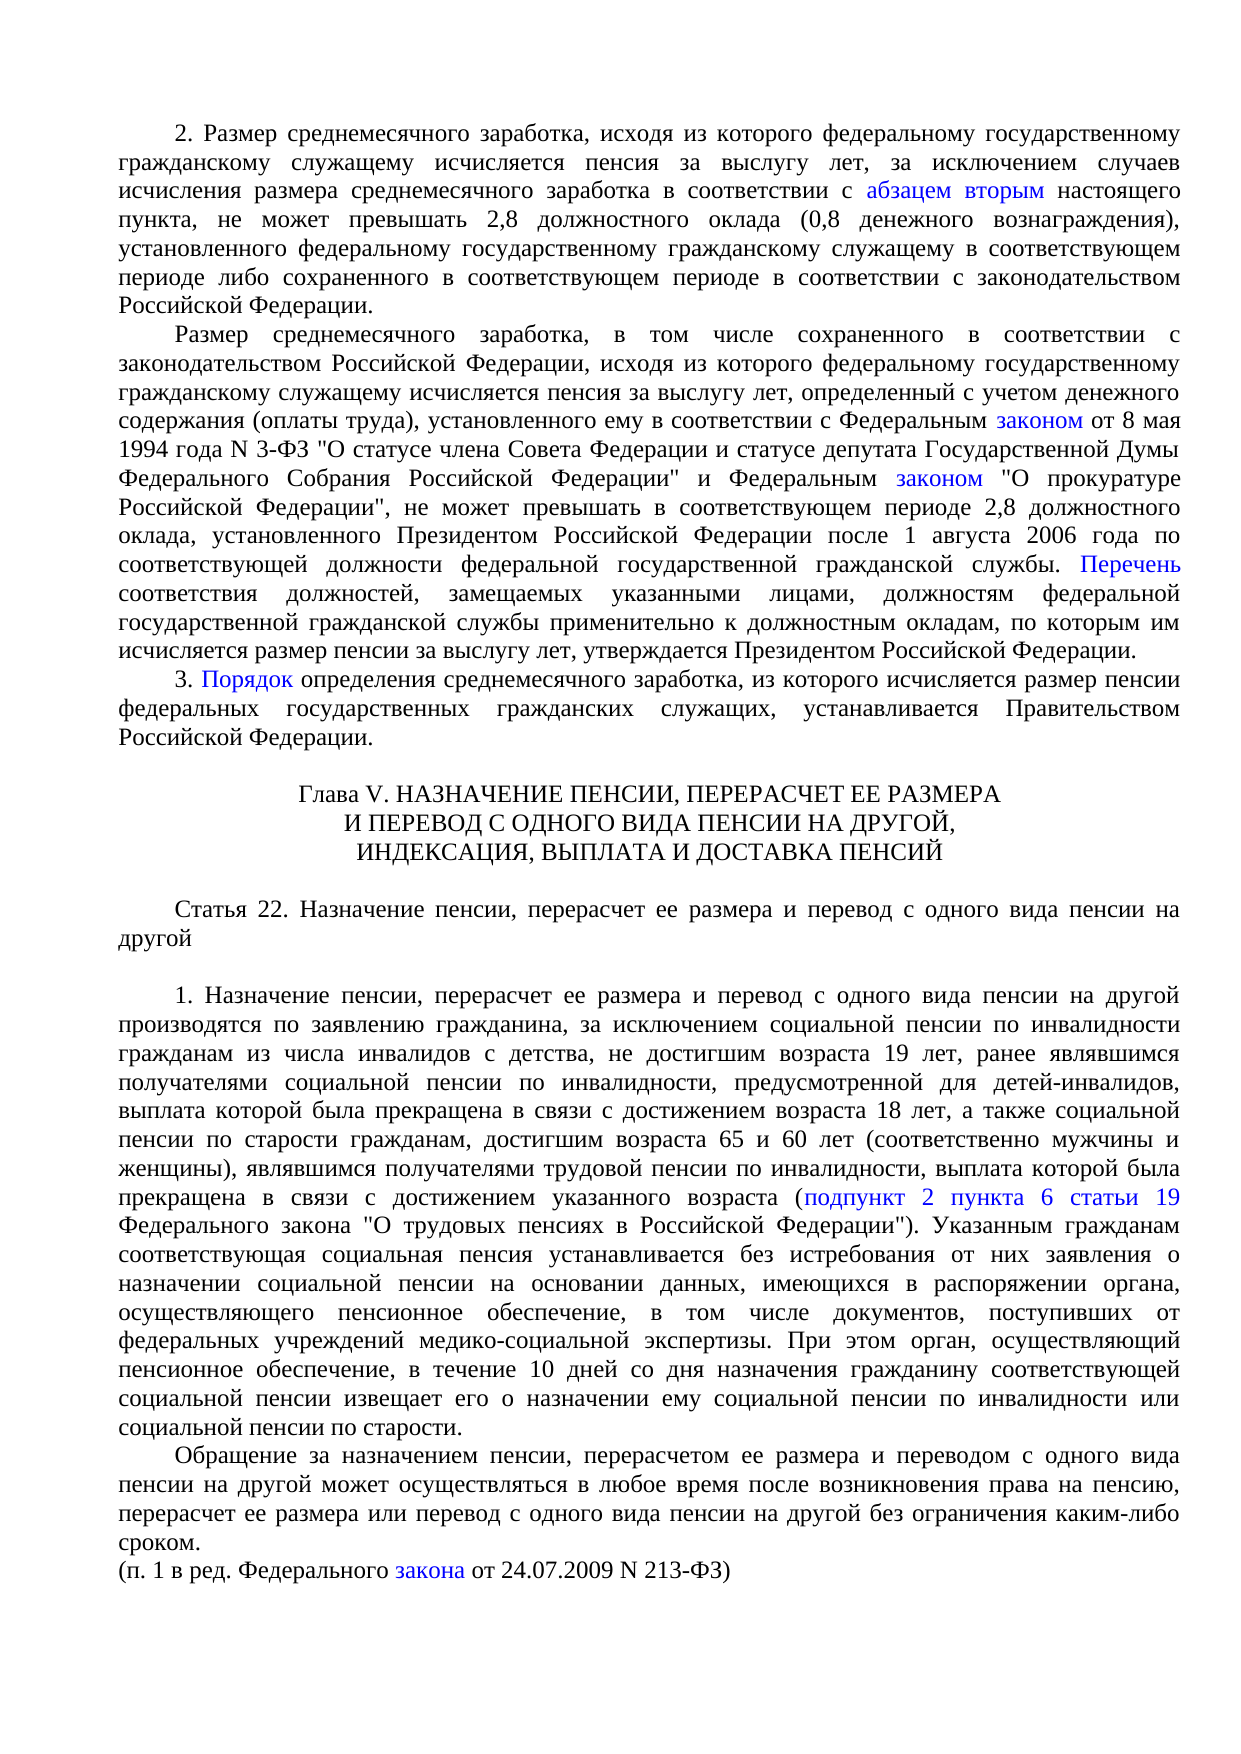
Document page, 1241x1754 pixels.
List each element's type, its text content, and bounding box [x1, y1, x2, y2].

text (п. 1 в ред. Федерального закона от 24.07.2009 N 213-ФЗ) [118, 1556, 1181, 1584]
text Статья 22. Назначение пенсии, перерасчет ее размера и перевод с одного вида пенсии на другой [118, 894, 1181, 952]
text Глава V. НАЗНАЧЕНИЕ ПЕНСИИ, ПЕРЕРАСЧЕТ ЕЕ РАЗМЕРА [118, 779, 1181, 808]
text Размер среднемесячного заработка, в том числе сохраненного в соответствии с законодательством Российской Федерации, исходя из которого федеральному государственному гражданскому служащему исчисляется пенсия за выслугу лет, определенный с учетом денежного содержания (оплаты труда), установленного ему в соответствии с Федеральным законом от 8 мая 1994 года N 3-ФЗ "О статусе члена Совета Федерации и статусе депутата Государственной Думы Федерального Собрания Российской Федерации" и Федеральным законом "О прокуратуре Российской Федерации", не может превышать в соответствующем периоде 2,8 должностного оклада, установленного Президентом Российской Федерации после 1 августа 2006 года по соответствующей должности федеральной государственной гражданской службы. Перечень соответствия должностей, замещаемых указанными лицами, должностям федеральной государственной гражданской службы применительно к должностным окладам, по которым им исчисляется размер пенсии за выслугу лет, утверждается Президентом Российской Федерации. [118, 319, 1181, 664]
text Обращение за назначением пенсии, перерасчетом ее размера и переводом с одного вида пенсии на другой может осуществляться в любое время после возникновения права на пенсию, перерасчет ее размера или перевод с одного вида пенсии на другой без ограничения каким-либо сроком. [118, 1441, 1181, 1556]
text 3. Порядок определения среднемесячного заработка, из которого исчисляется размер пенсии федеральных государственных гражданских служащих, устанавливается Правительством Российской Федерации. [118, 664, 1181, 751]
text И ПЕРЕВОД С ОДНОГО ВИДА ПЕНСИИ НА ДРУГОЙ, [118, 808, 1181, 837]
text 1. Назначение пенсии, перерасчет ее размера и перевод с одного вида пенсии на другой производятся по заявлению гражданина, за исключением социальной пенсии по инвалидности гражданам из числа инвалидов с детства, не достигшим возраста 19 лет, ранее являвшимся получателями социальной пенсии по инвалидности, предусмотренной для детей-инвалидов, выплата которой была прекращена в связи с достижением возраста 18 лет, а также социальной пенсии по старости гражданам, достигшим возраста 65 и 60 лет (соответственно мужчины и женщины), являвшимся получателями трудовой пенсии по инвалидности, выплата которой была прекращена в связи с достижением указанного возраста (подпункт 2 пункта 6 статьи 19 Федерального закона "О трудовых пенсиях в Российской Федерации"). Указанным гражданам соответствующая социальная пенсия устанавливается без истребования от них заявления о назначении социальной пенсии на основании данных, имеющихся в распоряжении органа, осуществляющего пенсионное обеспечение, в том числе документов, поступивших от федеральных учреждений медико-социальной экспертизы. При этом орган, осуществляющий пенсионное обеспечение, в течение 10 дней со дня назначения гражданину соответствующей социальной пенсии извещает его о назначении ему социальной пенсии по инвалидности или социальной пенсии по старости. [118, 981, 1181, 1441]
text 2. Размер среднемесячного заработка, исходя из которого федеральному государственному гражданскому служащему исчисляется пенсия за выслугу лет, за исключением случаев исчисления размера среднемесячного заработка в соответствии с абзацем вторым настоящего пункта, не может превышать 2,8 должностного оклада (0,8 денежного вознаграждения), установленного федеральному государственному гражданскому служащему в соответствующем периоде либо сохраненного в соответствующем периоде в соответствии с законодательством Российской Федерации. [118, 118, 1181, 319]
text ИНДЕКСАЦИЯ, ВЫПЛАТА И ДОСТАВКА ПЕНСИЙ [118, 837, 1181, 866]
